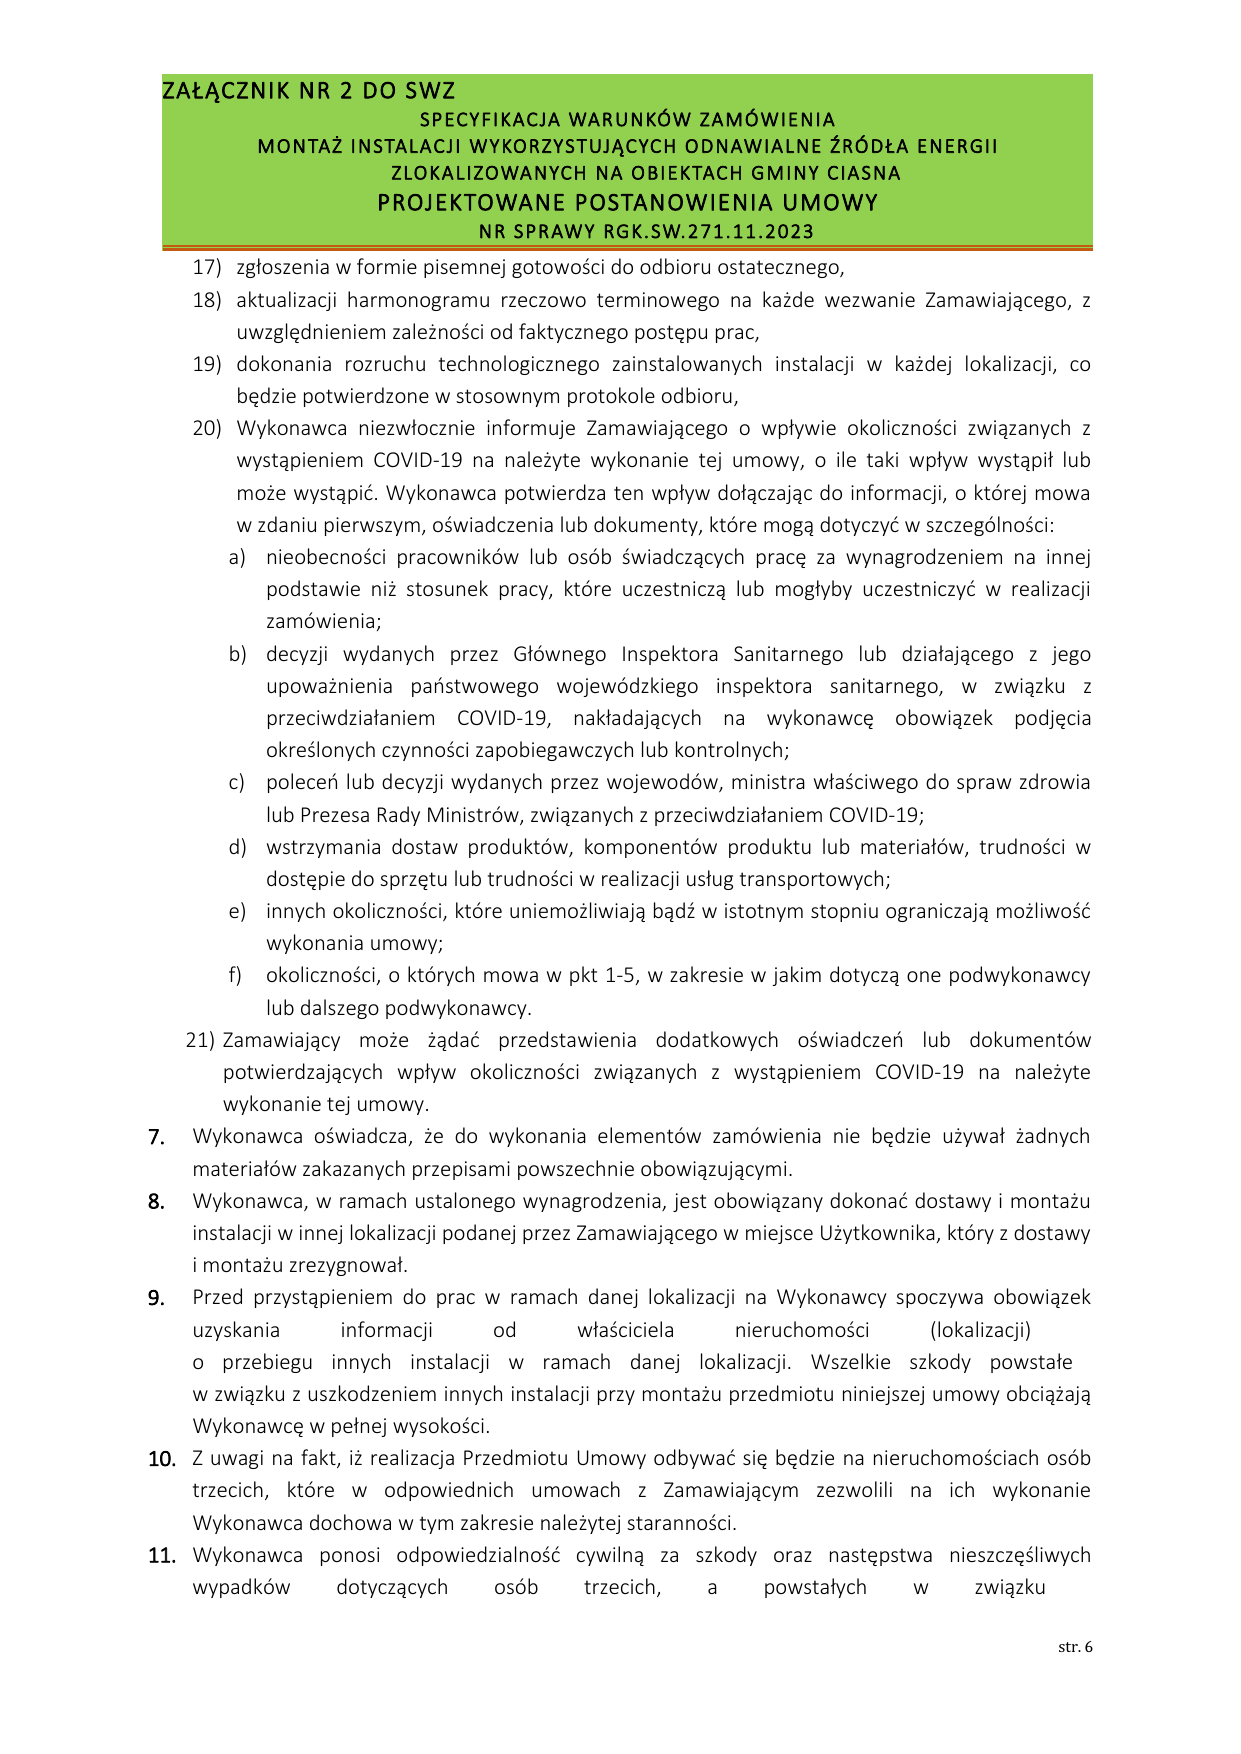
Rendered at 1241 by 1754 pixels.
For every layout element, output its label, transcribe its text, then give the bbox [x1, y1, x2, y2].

list okoliczności, o których mowa w pkt 1-5, w zakresie w jakim dotyczą one podwykonawcy lub dalszego podwykonawcy. [228, 961, 1093, 1021]
list nieobecności pracowników lub osób świadczących pracę za wynagrodzeniem na innej podstawie niż stosunek pracy, które uczestniczą lub mogłyby uczestniczyć w realizacji zamówienia; [228, 542, 1093, 634]
list dokonania rozruchu technologicznego zainstalowanych instalacji w każdej lokalizacji, co będzie potwierdzone w stosownym protokole odbioru, [192, 349, 1093, 409]
list innych okoliczności, które uniemożliwiają bądź w istotnym stopniu ograniczają możliwość wykonania umowy; [228, 896, 1093, 956]
list zgłoszenia w formie pisemnej gotowości do odbioru ostatecznego, [192, 252, 1093, 281]
list Wykonawca niezwłocznie informuje Zamawiającego o wpływie okoliczności związanych z wystąpieniem COVID-19 na należyte wykonanie tej umowy, o ile taki wpływ wystąpił lub może wystąpić. Wykonawca potwierdza ten wpływ dołączając do informacji, o której mowa w zdaniu pierwszym, oświadczenia lub dokumenty, które mogą dotyczyć w szczególności: [192, 413, 1093, 538]
list aktualizacji harmonogramu rzeczowo terminowego na każde wezwanie Zamawiającego, z uwzględnieniem zależności od faktycznego postępu prac, [192, 285, 1093, 345]
list Zamawiający może żądać przedstawienia dodatkowych oświadczeń lub dokumentów potwierdzających wpływ okoliczności związanych z wystąpieniem COVID-19 na należyte wykonanie tej umowy. [185, 1025, 1093, 1117]
list Z uwagi na fakt, iż realizacja Przedmiotu Umowy odbywać się będzie na nieruchomościach osób trzecich, które w odpowiednich umowach z Zamawiającym zezwolili na ich wykonanie Wykonawca dochowa w tym zakresie należytej staranności. [148, 1443, 1093, 1536]
list Przed przystąpieniem do prac w ramach danej lokalizacji na Wykonawcy spoczywa obowiązek uzyskania informacji od właściciela nieruchomości (lokalizacji) o przebiegu innych instalacji w ramach danej lokalizacji. Wszelkie szkody powstałe w związku z uszkodzeniem innych instalacji przy montażu przedmiotu niniejszej umowy obciążają Wykonawcę w pełnej wysokości. [148, 1282, 1093, 1439]
list decyzji wydanych przez Głównego Inspektora Sanitarnego lub działającego z jego upoważnienia państwowego wojewódzkiego inspektora sanitarnego, w związku z przeciwdziałaniem COVID-19, nakładających na wykonawcę obowiązek podjęcia określonych czynności zapobiegawczych lub kontrolnych; [228, 639, 1093, 763]
list wstrzymania dostaw produktów, komponentów produktu lub materiałów, trudności w dostępie do sprzętu lub trudności w realizacji usług transportowych; [228, 832, 1093, 892]
list Wykonawca, w ramach ustalonego wynagrodzenia, jest obowiązany dokonać dostawy i montażu instalacji w innej lokalizacji podanej przez Zamawiającego w miejsce Użytkownika, który z dostawy i montażu zrezygnował. [148, 1186, 1093, 1278]
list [148, 1540, 1093, 1600]
list Wykonawca oświadcza, że do wykonania elementów zamówienia nie będzie używał żadnych materiałów zakazanych przepisami powszechnie obowiązującymi. [148, 1122, 1093, 1182]
list poleceń lub decyzji wydanych przez wojewodów, ministra właściwego do spraw zdrowia lub Prezesa Rady Ministrów, związanych z przeciwdziałaniem COVID-19; [228, 767, 1093, 828]
